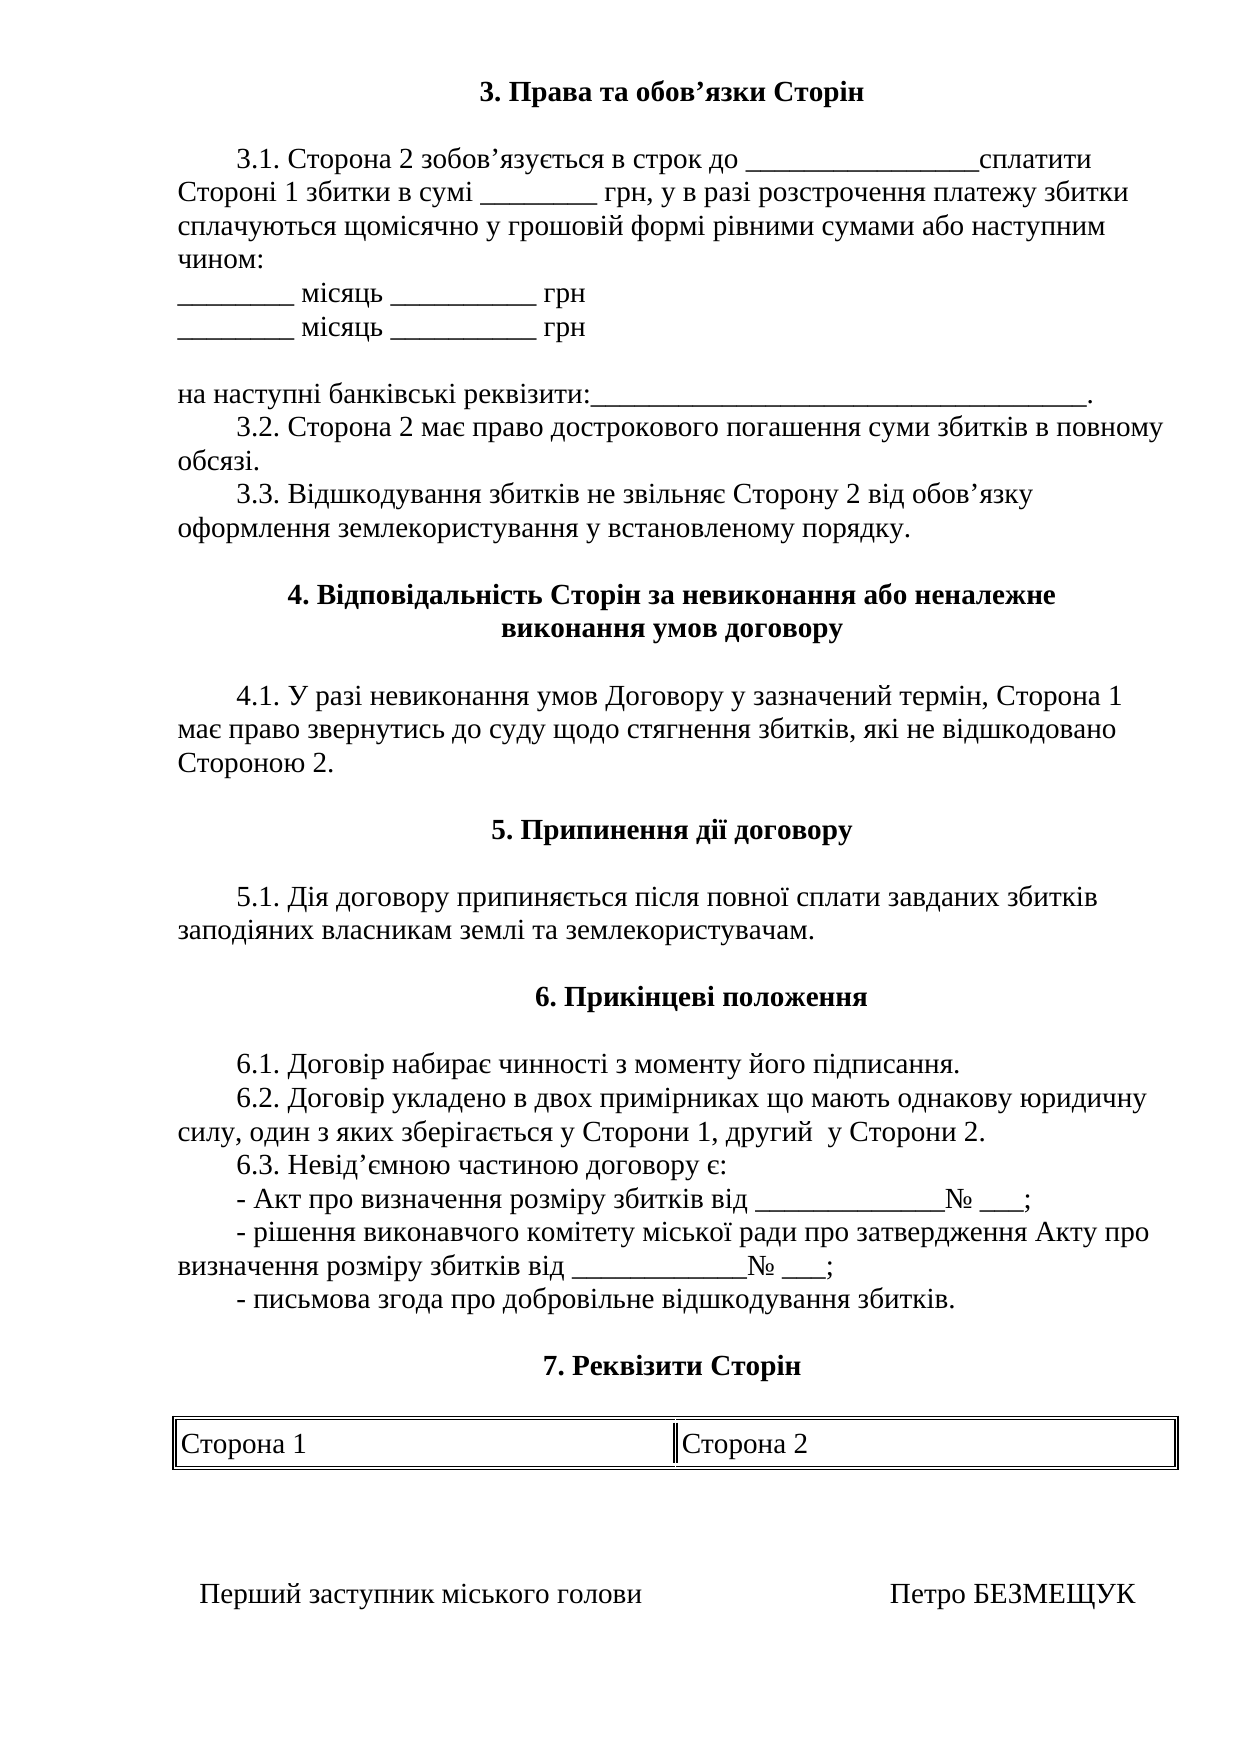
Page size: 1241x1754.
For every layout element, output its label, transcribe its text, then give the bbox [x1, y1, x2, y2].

text 5. Припинення дії договору [177, 812, 1167, 845]
text 6. Прикінцеві положення [177, 979, 1167, 1013]
text ________ місяць __________ грн [177, 309, 1167, 342]
text 3. Права та обов’язки Сторін [177, 74, 1167, 107]
text 3.2. Сторона 2 має право дострокового погашення суми збитків в повному обсязі. [177, 409, 1167, 476]
table_header Сторона 2 [675, 1417, 1176, 1466]
text виконання умов договору [177, 611, 1167, 644]
text 6.1. Договір набирає чинності з моменту його підписання. [177, 1047, 1167, 1080]
text 7. Реквізити Сторін [177, 1348, 1167, 1382]
text 6.3. Невід’ємною частиною договору є: [177, 1147, 1167, 1181]
text Перший заступник міського голови Петро БЕЗМЕЩУК [177, 1576, 1167, 1609]
text 6.2. Договір укладено в двох примірниках що мають однакову юридичну силу, один з яких зберігається у Сторони 1, другий у Сторони 2. [177, 1080, 1167, 1147]
text - письмова згода про добровільне відшкодування збитків. [177, 1281, 1167, 1315]
text ________ місяць __________ грн [177, 275, 1167, 309]
text 4. Відповідальність Сторін за невиконання або неналежне [177, 577, 1167, 611]
text - Акт про визначення розміру збитків від _____________№ ___; [177, 1181, 1167, 1214]
text 3.3. Відшкодування збитків не звільняє Сторону 2 від обов’язку оформлення землекористування у встановленому порядку. [177, 476, 1167, 543]
table_header Сторона 1 [177, 1420, 675, 1466]
text 3.1. Сторона 2 зобов’язується в строк до ________________сплатити Стороні 1 збитки в сумі ________ грн, у в разі розстрочення платежу збитки сплачуються щомісячно у грошовій формі рівними сумами або наступним чином: [177, 141, 1167, 275]
text на наступні банківські реквізити:__________________________________. [177, 376, 1167, 409]
text - рішення виконавчого комітету міської ради про затвердження Акту про визначення розміру збитків від ____________№ ___; [177, 1214, 1167, 1281]
text 5.1. Дія договору припиняється після повної сплати завданих збитків заподіяних власникам землі та землекористувачам. [177, 879, 1167, 946]
text 4.1. У разі невиконання умов Договору у зазначений термін, Сторона 1 має право звернутись до суду щодо стягнення збитків, які не відшкодовано Стороною 2. [177, 678, 1167, 778]
